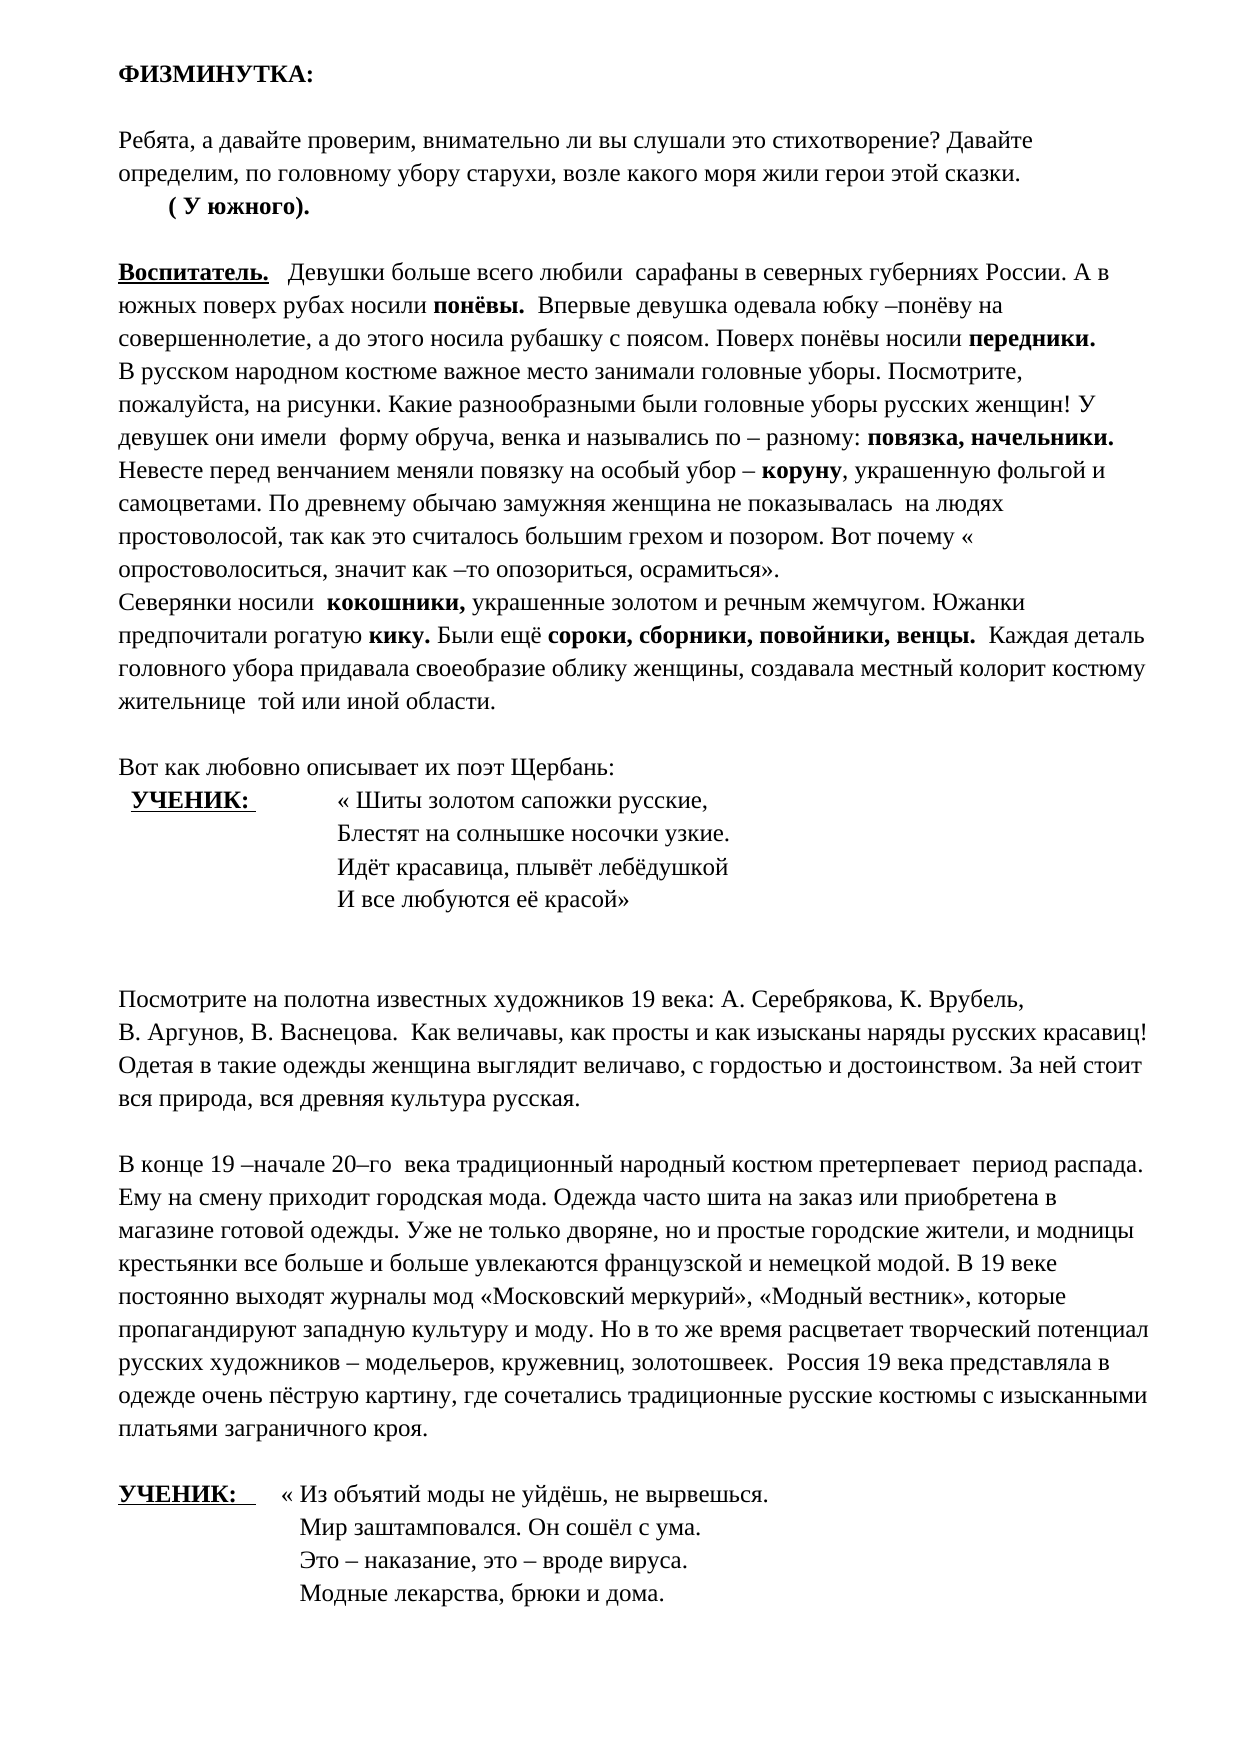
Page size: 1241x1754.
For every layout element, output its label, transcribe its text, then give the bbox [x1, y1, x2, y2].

list УЧЕНИК: « Из объятий моды не уйдёшь, не вырвешься. [118, 1479, 1152, 1508]
list УЧЕНИК: « Шиты золотом сапожки русские, [118, 786, 1152, 814]
list Вот как любовно описывает их поэт Щербань: [118, 752, 1152, 781]
list Мир заштамповался. Он сошёл с ума. [118, 1512, 1152, 1541]
list Ребята, а давайте проверим, внимательно ли вы слушали это стихотворение? Давайте определим, по головному убору старухи, возле какого моря жили герои этой сказки. [118, 125, 1152, 187]
list Посмотрите на полотна известных художников 19 века: А. Серебрякова, К. Врубель, [118, 984, 1152, 1012]
list Северянки носили кокошники, украшенные золотом и речным жемчугом. Южанки предпочитали рогатую кику. Были ещё сороки, сборники, повойники, венцы. Каждая деталь головного убора придавала своеобразие облику женщины, создавала местный колорит костюму жительнице той или иной области. [118, 587, 1152, 715]
list Это – наказание, это – вроде вируса. [118, 1545, 1152, 1574]
list И все любуются её красой» [118, 884, 1152, 913]
list ФИЗМИНУТКА: [118, 59, 1152, 88]
list В конце 19 –начале 20–го века традиционный народный костюм претерпевает период распада. Ему на смену приходит городская мода. Одежда часто шита на заказ или приобретена в магазине готовой одежды. Уже не только дворяне, но и простые городские жители, и модницы крестьянки все больше и больше увлекаются французской и немецкой модой. В 19 веке постоянно выходят журналы мод «Московский меркурий», «Модный вестник», которые пропагандируют западную культуру и моду. Но в то же время расцветает творческий потенциал русских художников – модельеров, кружевниц, золотошвеек. Россия 19 века представляла в одежде очень пёструю картину, где сочетались традиционные русские костюмы с изысканными платьями заграничного кроя. [118, 1149, 1152, 1442]
list Воспитатель. Девушки больше всего любили сарафаны в северных губерниях России. А в южных поверх рубах носили понёвы. Впервые девушка одевала юбку –понёву на совершеннолетие, а до этого носила рубашку с поясом. Поверх понёвы носили передники. [118, 257, 1152, 352]
list Невесте перед венчанием меняли повязку на особый убор – коруну, украшенную фольгой и самоцветами. По древнему обычаю замужняя женщина не показывалась на людях простоволосой, так как это считалось большим грехом и позором. Вот почему « опростоволоситься, значит как –то опозориться, осрамиться». [118, 455, 1152, 583]
list Блестят на солнышке носочки узкие. [118, 818, 1152, 847]
list Идёт красавица, плывёт лебёдушкой [118, 852, 1152, 880]
list Модные лекарства, брюки и дома. [118, 1578, 1152, 1607]
list ( У южного). [118, 191, 1152, 220]
list В. Аргунов, В. Васнецова. Как величавы, как просты и как изысканы наряды русских красавиц! Одетая в такие одежды женщина выглядит величаво, с гордостью и достоинством. За ней стоит вся природа, вся древняя культура русская. [118, 1017, 1152, 1111]
list В русском народном костюме важное место занимали головные уборы. Посмотрите, пожалуйста, на рисунки. Какие разнообразными были головные уборы русских женщин! У девушек они имели форму обруча, венка и назывались по – разному: повязка, начельники. [118, 356, 1152, 451]
